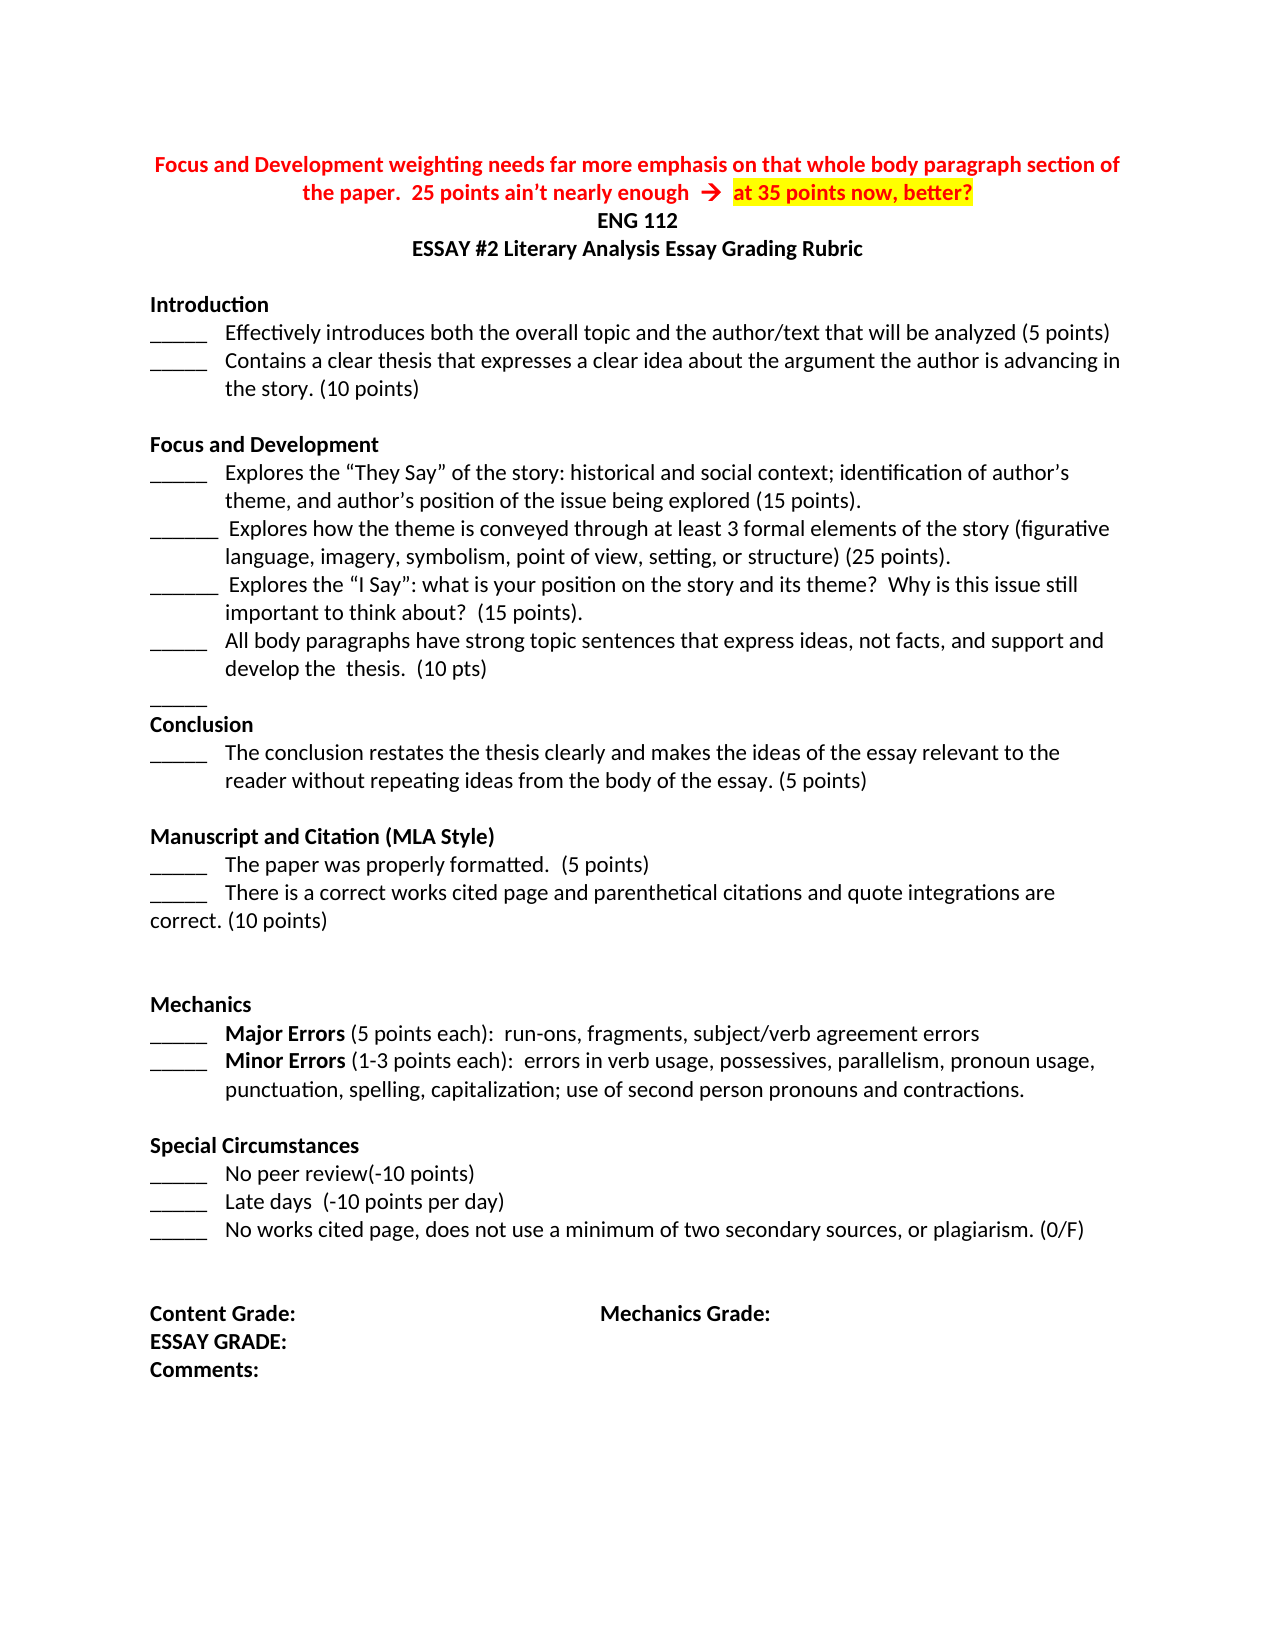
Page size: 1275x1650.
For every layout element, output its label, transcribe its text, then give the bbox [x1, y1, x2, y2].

text _____ All body paragraphs have strong topic sentences that express ideas, not facts, and support and develop the thesis. (10 pts) [150, 626, 1125, 682]
text Focus and Development [150, 430, 1125, 458]
text _____ [150, 682, 1125, 710]
text _____ Major Errors (5 points each): run-ons, fragments, subject/verb agreement errors [150, 1019, 1125, 1047]
text _____ Explores the “They Say” of the story: historical and social context; identification of author’s theme, and author’s position of the issue being explored (15 points). [150, 458, 1125, 514]
subtitle Introduction [150, 290, 1125, 318]
text Manuscript and Citation (MLA Style) _____ The paper was properly formatted. (5 points) _____ There is a correct works cited page and parenthetical citations and quote integrations are correct. (10 points) [150, 822, 1125, 963]
text _____ The conclusion restates the thesis clearly and makes the ideas of the essay relevant to the reader without repeating ideas from the body of the essay. (5 points) [150, 738, 1125, 822]
text Mechanics [150, 991, 1125, 1019]
text ______ Explores the “I Say”: what is your position on the story and its theme? Why is this issue still important to think about? (15 points). [150, 570, 1125, 626]
text Conclusion [150, 710, 1125, 738]
text ESSAY #2 Literary Analysis Essay Grading Rubric [150, 234, 1125, 262]
text Special Circumstances _____ No peer review(-10 points) _____ Late days (-10 points per day) _____ No works cited page, does not use a minimum of two secondary sources, or plagiarism. (0/F) Content Grade: Mechanics Grade: ESSAY GRADE: [150, 1103, 1125, 1355]
text Comments: [150, 1355, 1125, 1383]
text _____ Effectively introduces both the overall topic and the author/text that will be analyzed (5 points) [150, 318, 1125, 346]
text ENG 112 [150, 206, 1125, 234]
text _____ Minor Errors (1-3 points each): errors in verb usage, possessives, parallelism, pronoun usage, punctuation, spelling, capitalization; use of second person pronouns and contractions. [150, 1047, 1125, 1103]
text Focus and Development weighting needs far more emphasis on that whole body paragraph section of the paper. 25 points ain’t nearly enough at 35 points now, better? [150, 150, 1125, 206]
text ______ Explores how the theme is conveyed through at least 3 formal elements of the story (figurative language, imagery, symbolism, point of view, setting, or structure) (25 points). [150, 514, 1125, 570]
text _____ Contains a clear thesis that expresses a clear idea about the argument the author is advancing in the story. (10 points) [150, 346, 1125, 402]
